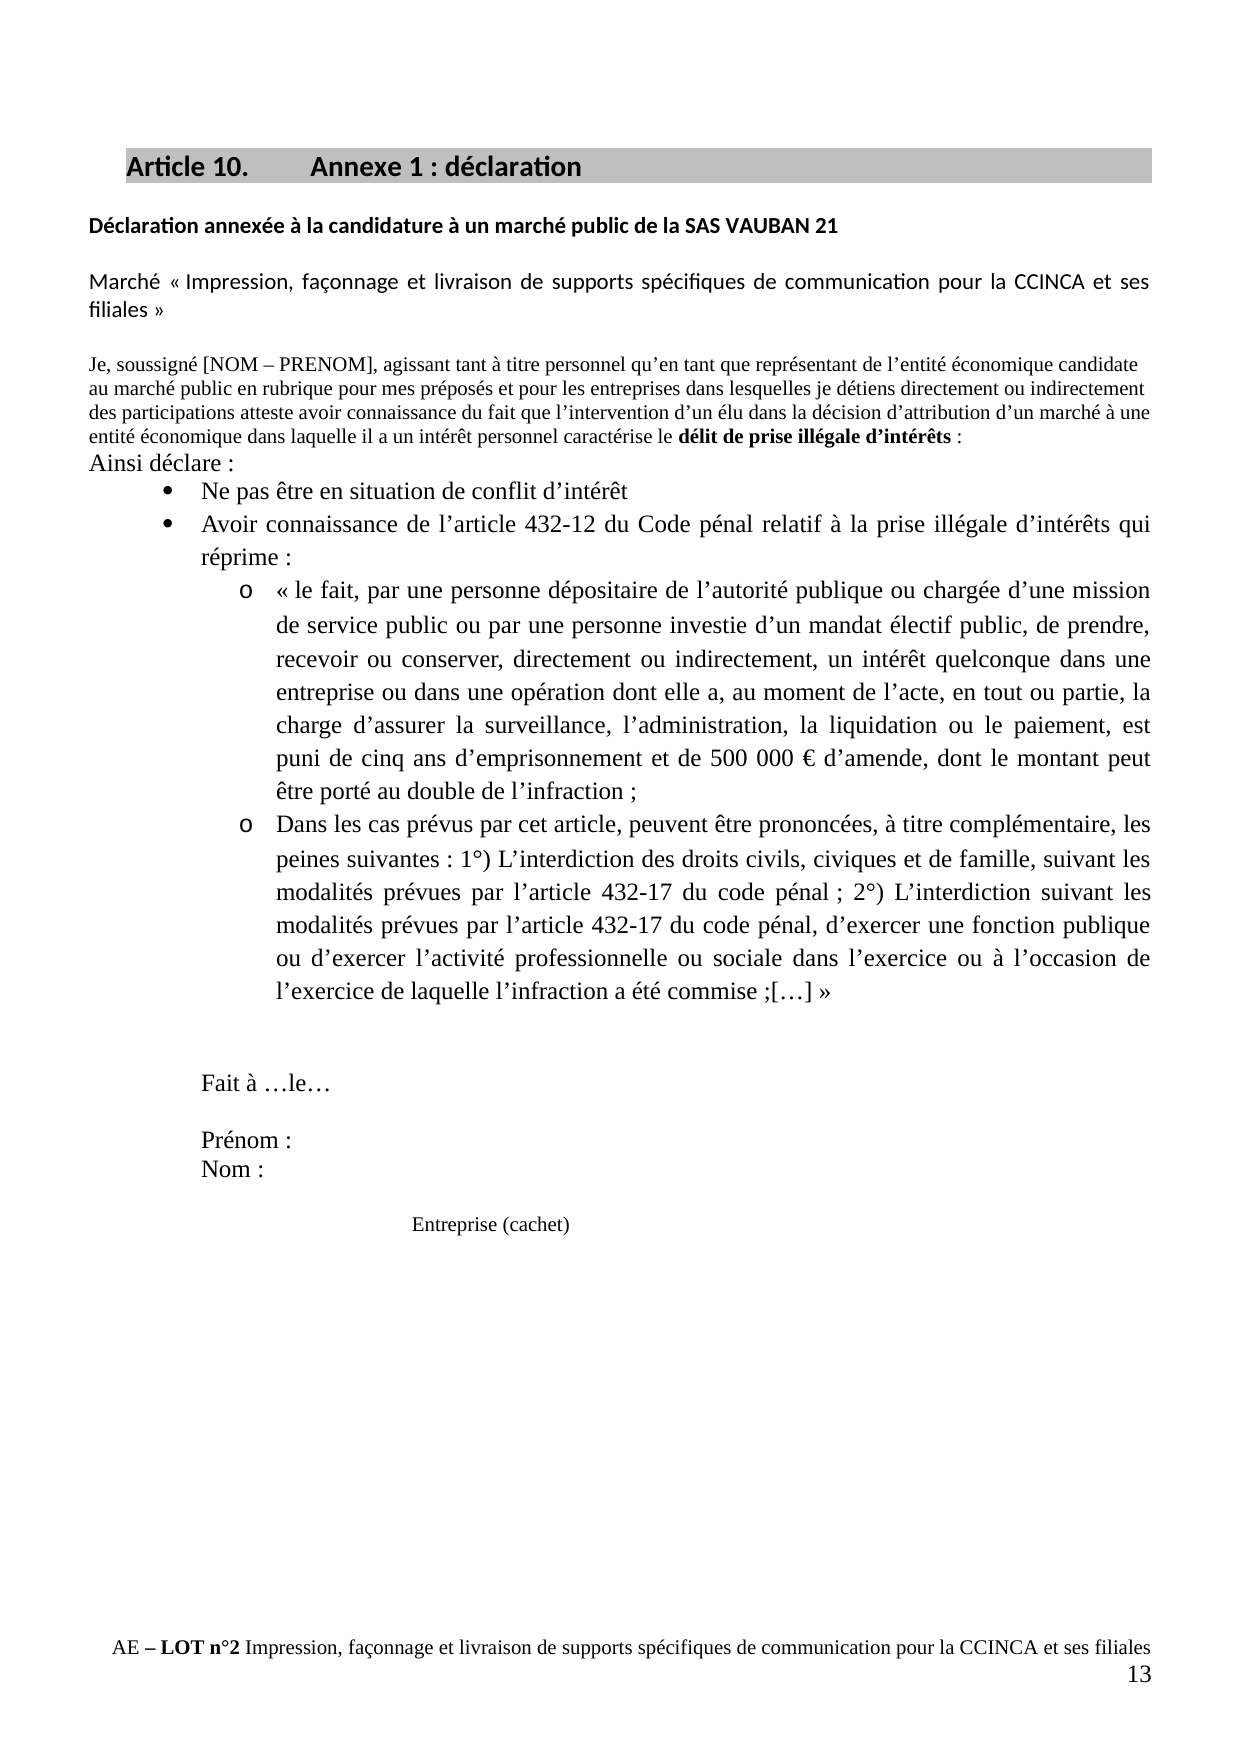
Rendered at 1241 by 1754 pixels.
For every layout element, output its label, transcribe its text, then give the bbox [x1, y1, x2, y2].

text Déclaration annexée à la candidature à un marché public de la SAS VAUBAN 21 [89, 211, 1152, 239]
list Avoir connaissance de l’article 432-12 du Code pénal relatif à la prise illégale d’intérêts qui réprime : [163, 509, 1152, 571]
list Dans les cas prévus par cet article, peuvent être prononcées, à titre complémentaire, les peines suivantes : 1°) L’interdiction des droits civils, civiques et de famille, suivant les modalités prévues par l’article 432-17 du code pénal ; 2°) L’interdiction suivant les modalités prévues par l’article 432-17 du code pénal, d’exercer une fonction publique ou d’exercer l’activité professionnelle ou sociale dans l’exercice ou à l’occasion de l’exercice de laquelle l’infraction a été commise ;[…] » [238, 809, 1152, 1005]
text Fait à …le… [201, 1068, 1152, 1097]
text Prénom : [201, 1125, 1152, 1154]
text Entreprise (cachet) [89, 1212, 1152, 1236]
text Marché « Impression, façonnage et livraison de supports spécifiques de communication pour la CCINCA et ses filiales » [89, 267, 1152, 323]
text Nom : [201, 1154, 1152, 1183]
text Ainsi déclare : [89, 448, 1152, 476]
text Je, soussigné [NOM – PRENOM], agissant tant à titre personnel qu’en tant que représentant de l’entité économique candidate au marché public en rubrique pour mes préposés et pour les entreprises dans lesquelles je détiens directement ou indirectement des participations atteste avoir connaissance du fait que l’intervention d’un élu dans la décision d’attribution d’un marché à une entité économique dans laquelle il a un intérêt personnel caractérise le délit de prise illégale d’intérêts : [89, 351, 1152, 448]
subtitle Annexe 1 : déclaration [126, 148, 1152, 183]
list Ne pas être en situation de conflit d’intérêt [163, 476, 1152, 505]
list « le fait, par une personne dépositaire de l’autorité publique ou chargée d’une mission de service public ou par une personne investie d’un mandat électif public, de prendre, recevoir ou conserver, directement ou indirectement, un intérêt quelconque dans une entreprise ou dans une opération dont elle a, au moment de l’acte, en tout ou partie, la charge d’assurer la surveillance, l’administration, la liquidation ou le paiement, est puni de cinq ans d’emprisonnement et de 500 000 € d’amende, dont le montant peut être porté au double de l’infraction ; [238, 576, 1152, 804]
